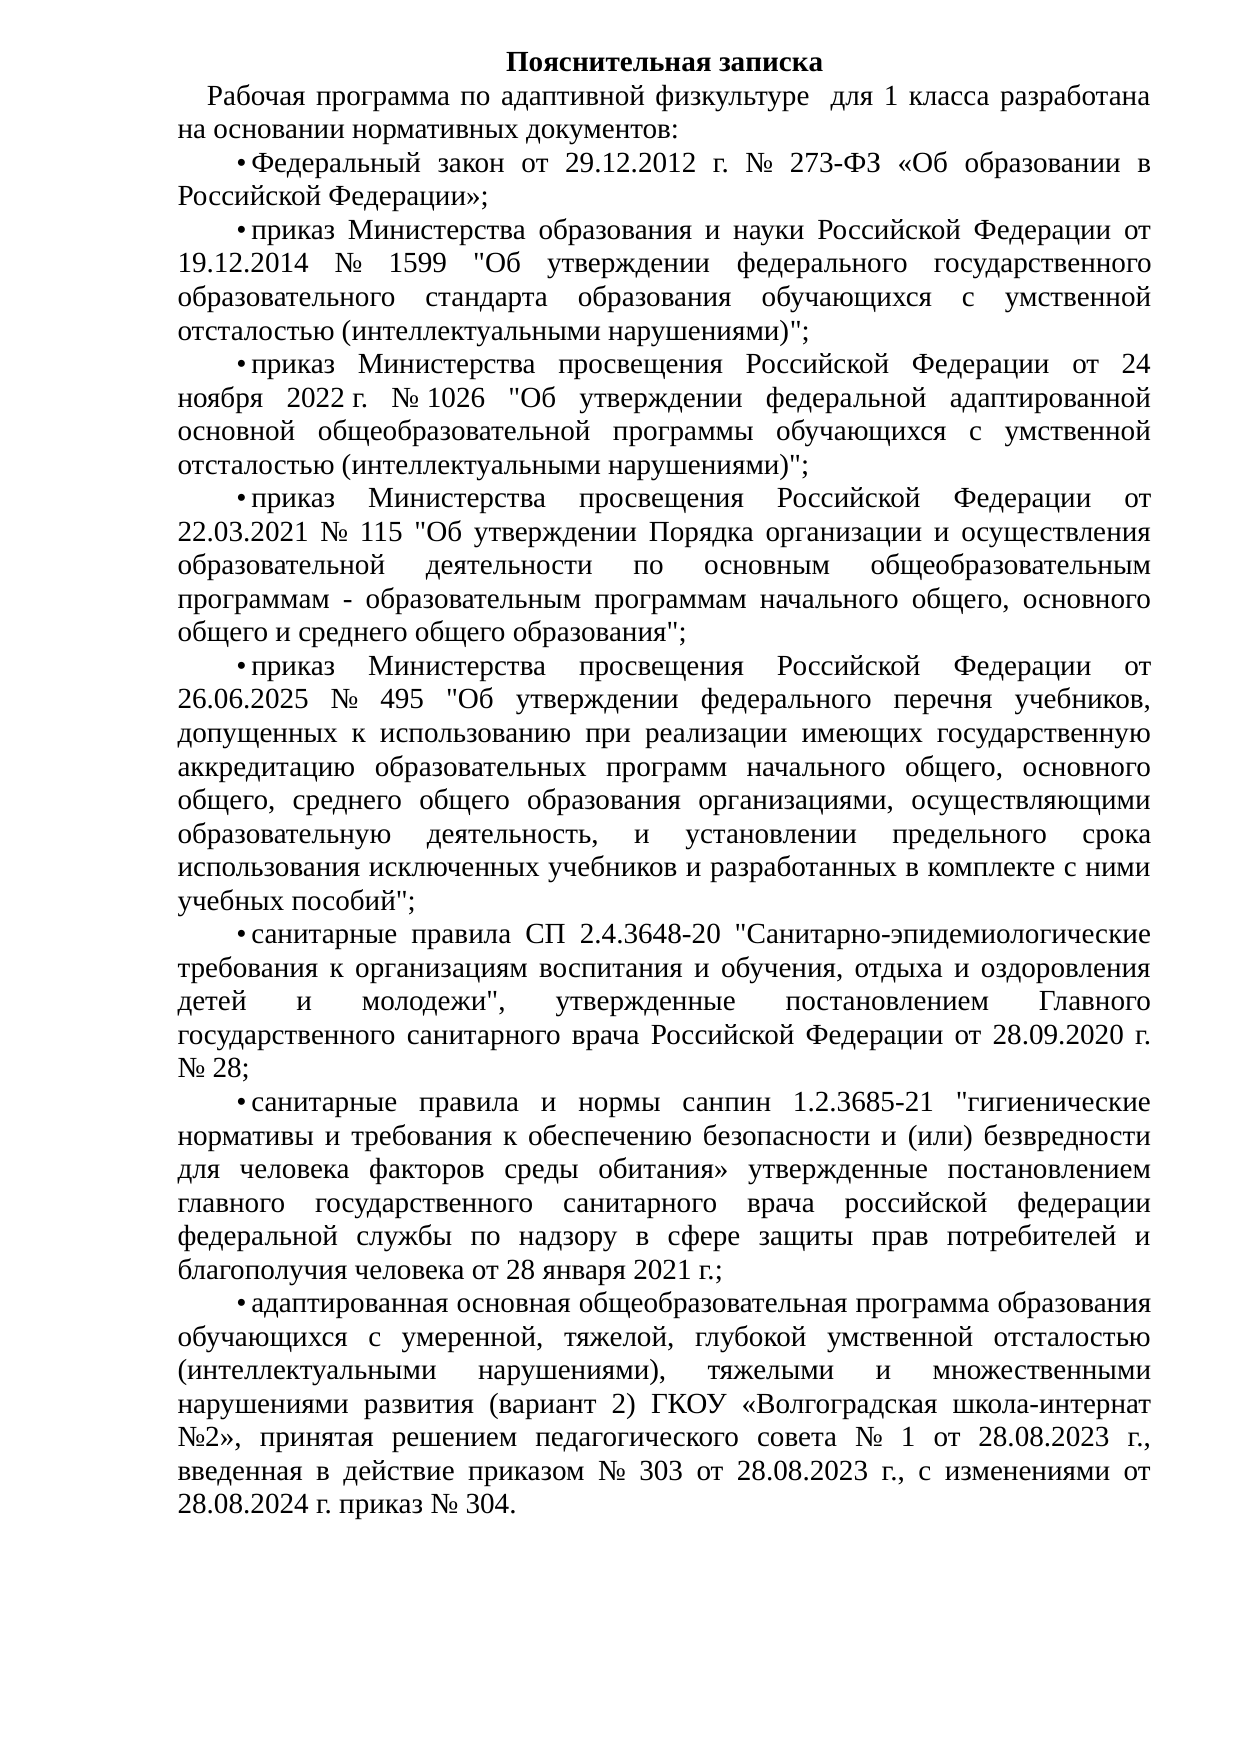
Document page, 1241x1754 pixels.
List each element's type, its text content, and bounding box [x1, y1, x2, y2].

list приказ Министерства образования и науки Российской Федерации от 19.12.2014 № 1599 "Об утверждении федерального государственного образовательного стандарта образования обучающихся с умственной отсталостью (интеллектуальными нарушениями)"; [177, 212, 1152, 346]
list санитарные правила и нормы санпин 1.2.3685-21 "гигиенические нормативы и требования к обеспечению безопасности и (или) безвредности для человека факторов среды обитания» утвержденные постановлением главного государственного санитарного врача российской федерации федеральной службы по надзору в сфере защиты прав потребителей и благополучия человека от 28 января 2021 г.; [177, 1084, 1152, 1285]
list санитарные правила СП 2.4.3648-20 "Санитарно-эпидемиологические требования к организациям воспитания и обучения, отдыха и оздоровления детей и молодежи", утвержденные постановлением Главного государственного санитарного врача Российской Федерации от 28.09.2020 г. № 28; [177, 916, 1152, 1084]
text Пояснительная записка [177, 44, 1152, 78]
list адаптированная основная общеобразовательная программа образования обучающихся с умеренной, тяжелой, глубокой умственной отсталостью (интеллектуальными нарушениями), тяжелыми и множественными нарушениями развития (вариант 2) ГКОУ «Волгоградская школа-интернат №2», принятая решением педагогического совета № 1 от 28.08.2023 г., введенная в действие приказом № 303 от 28.08.2023 г., с изменениями от 28.08.2024 г. приказ № 304. [177, 1285, 1152, 1520]
list приказ Министерства просвещения Российской Федерации от 22.03.2021 № 115 "Об утверждении Порядка организации и осуществления образовательной деятельности по основным общеобразовательным программам - образовательным программам начального общего, основного общего и среднего общего образования"; [177, 480, 1152, 648]
text Рабочая программа по адаптивной физкультуре для 1 класса разработана на основании нормативных документов: [177, 78, 1152, 145]
list приказ Министерства просвещения Российской Федерации от 24 ноября 2022 г. № 1026 "Об утверждении федеральной адаптированной основной общеобразовательной программы обучающихся с умственной отсталостью (интеллектуальными нарушениями)"; [177, 346, 1152, 480]
list Федеральный закон от 29.12.2012 г. № 273-ФЗ «Об образовании в Российской Федерации»; [177, 145, 1152, 212]
list приказ Министерства просвещения Российской Федерации от 26.06.2025 № 495 "Об утверждении федерального перечня учебников, допущенных к использованию при реализации имеющих государственную аккредитацию образовательных программ начального общего, основного общего, среднего общего образования организациями, осуществляющими образовательную деятельность, и установлении предельного срока использования исключенных учебников и разработанных в комплекте с ними учебных пособий"; [177, 648, 1152, 916]
